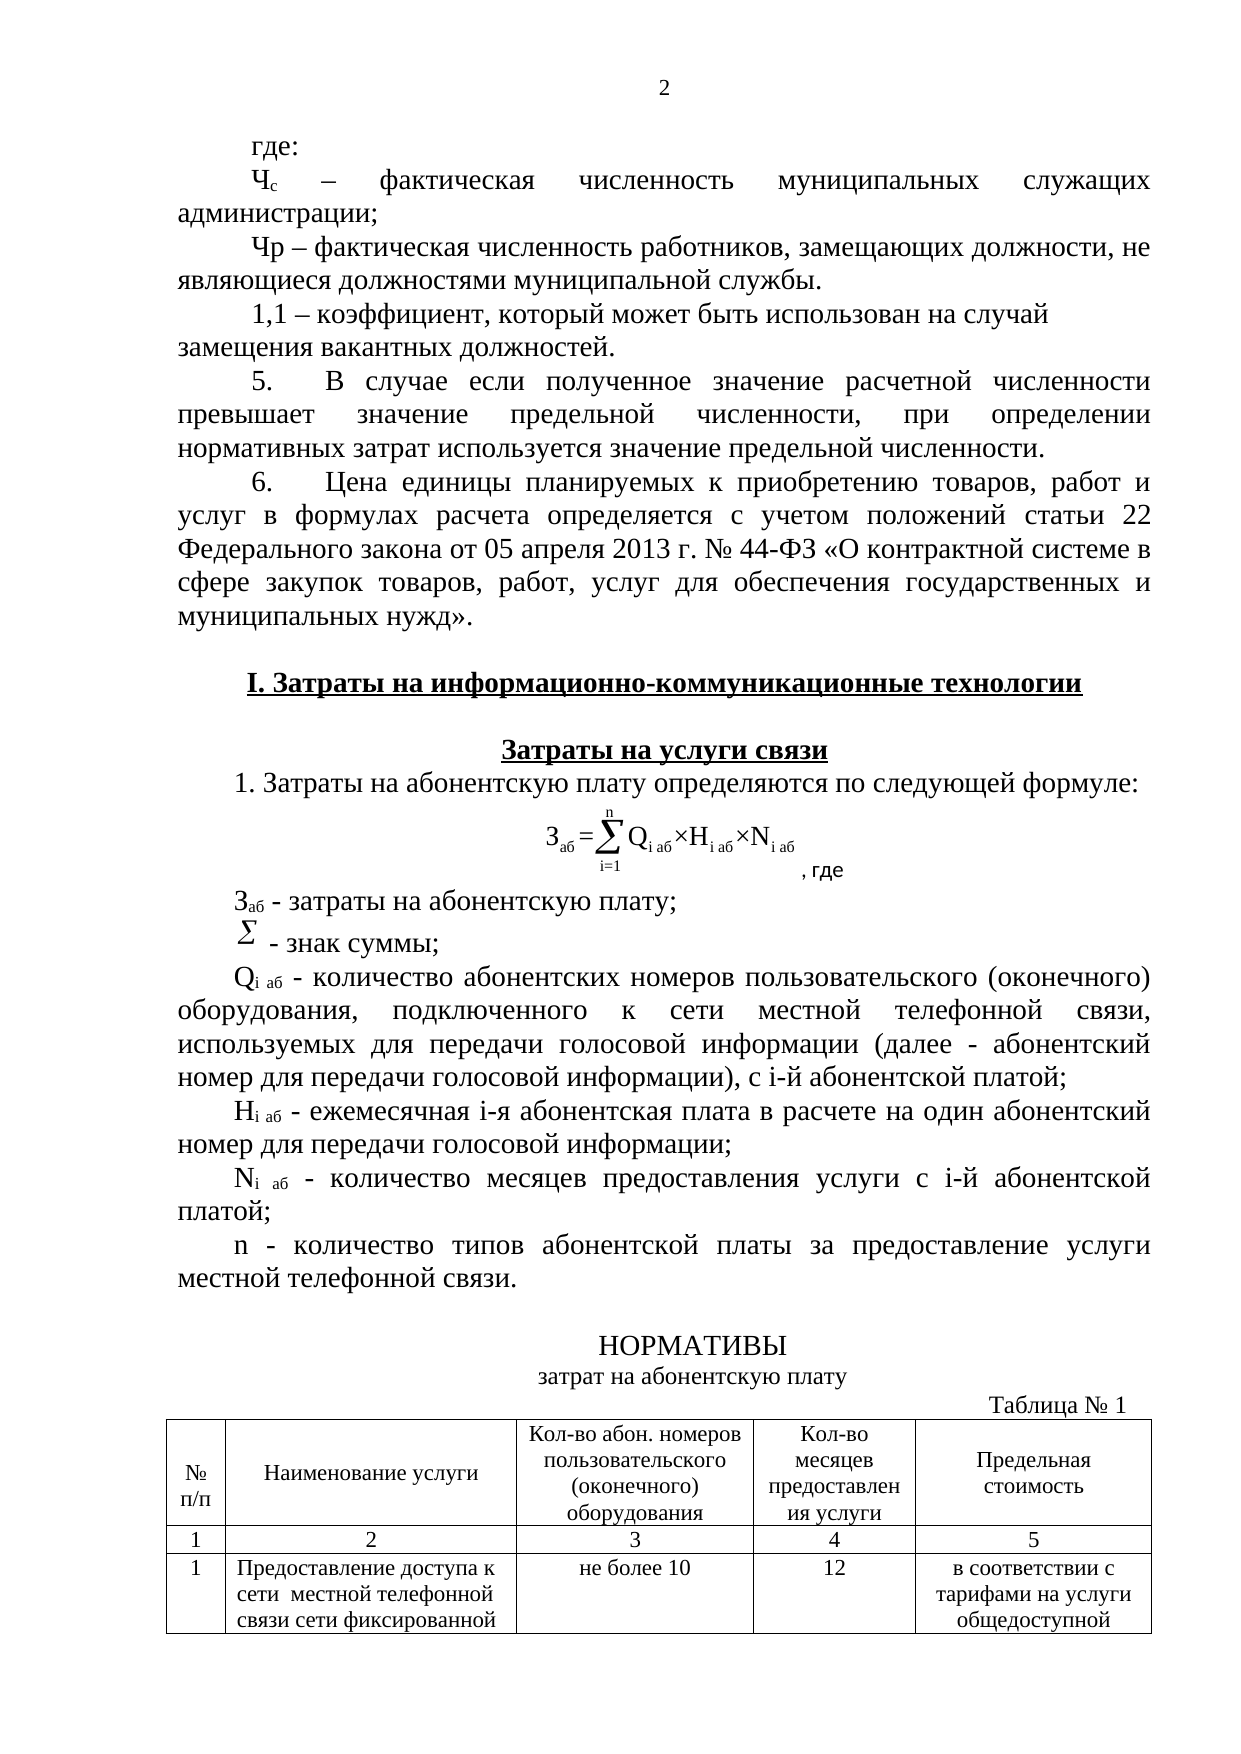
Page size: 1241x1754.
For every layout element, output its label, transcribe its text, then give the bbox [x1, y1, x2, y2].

list В случае если полученное значение расчетной численности превышает значение предельной численности, при определении нормативных затрат используется значение предельной численности. [177, 363, 1152, 464]
table_cell 1 [167, 1526, 225, 1552]
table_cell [916, 1554, 1151, 1633]
text Чс – фактическая численность муниципальных служащих администрации; [177, 162, 1152, 229]
text 1. Затраты на абонентскую плату определяются по следующей формуле: [177, 766, 1152, 799]
table_cell 4 [754, 1526, 915, 1552]
text где: [177, 128, 1152, 162]
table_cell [226, 1554, 516, 1633]
text Hi аб - ежемесячная i-я абонентская плата в расчете на один абонентский номер для передачи голосовой информации; [177, 1093, 1152, 1160]
table_header Кол-во месяцев предоставления услуги [754, 1420, 915, 1525]
table_header Наименование услуги [226, 1420, 516, 1525]
text Чр – фактическая численность работников, замещающих должности, не являющиеся должностями муниципальной службы. [177, 229, 1152, 296]
text I. Затраты на информационно-коммуникационные технологии [177, 665, 1152, 698]
text 1,1 – коэффициент, который может быть использован на случай замещения вакантных должностей. [177, 296, 1152, 363]
table_cell не более 10 [517, 1554, 753, 1633]
table_cell 5 [916, 1526, 1151, 1552]
text , где [177, 799, 1152, 883]
table_cell 12 [754, 1554, 915, 1633]
text НОРМАТИВЫ [177, 1328, 1152, 1361]
table_header Кол-во абон. номеров пользовательского (оконечного) оборудования [517, 1420, 753, 1525]
table_cell 3 [517, 1526, 753, 1552]
table_cell 2 [226, 1526, 516, 1552]
table_header Предельная стоимость [916, 1420, 1151, 1525]
text затрат на абонентскую плату [177, 1361, 1152, 1390]
text Qi аб - количество абонентских номеров пользовательского (оконечного) оборудования, подключенного к сети местной телефонной связи, используемых для передачи голосовой информации (далее - абонентский номер для передачи голосовой информации), с i-й абонентской платой; [177, 959, 1152, 1093]
text n - количество типов абонентской платы за предоставление услуги местной телефонной связи. [177, 1227, 1152, 1294]
text Затраты на услуги связи [177, 732, 1152, 766]
text Заб - затраты на абонентскую плату; [177, 883, 1152, 916]
text Таблица № 1 [915, 1390, 1152, 1419]
text - знак суммы; [177, 916, 1152, 959]
list Цена единицы планируемых к приобретению товаров, работ и услуг в формулах расчета определяется с учетом положений статьи 22 Федерального закона от 05 апреля 2013 г. № 44-ФЗ «О контрактной системе в сфере закупок товаров, работ, услуг для обеспечения государственных и муниципальных нужд». [177, 464, 1152, 631]
table_cell 1 [167, 1554, 225, 1633]
table_header № п/п [167, 1420, 225, 1525]
text Ni аб - количество месяцев предоставления услуги с i-й абонентской платой; [177, 1160, 1152, 1227]
